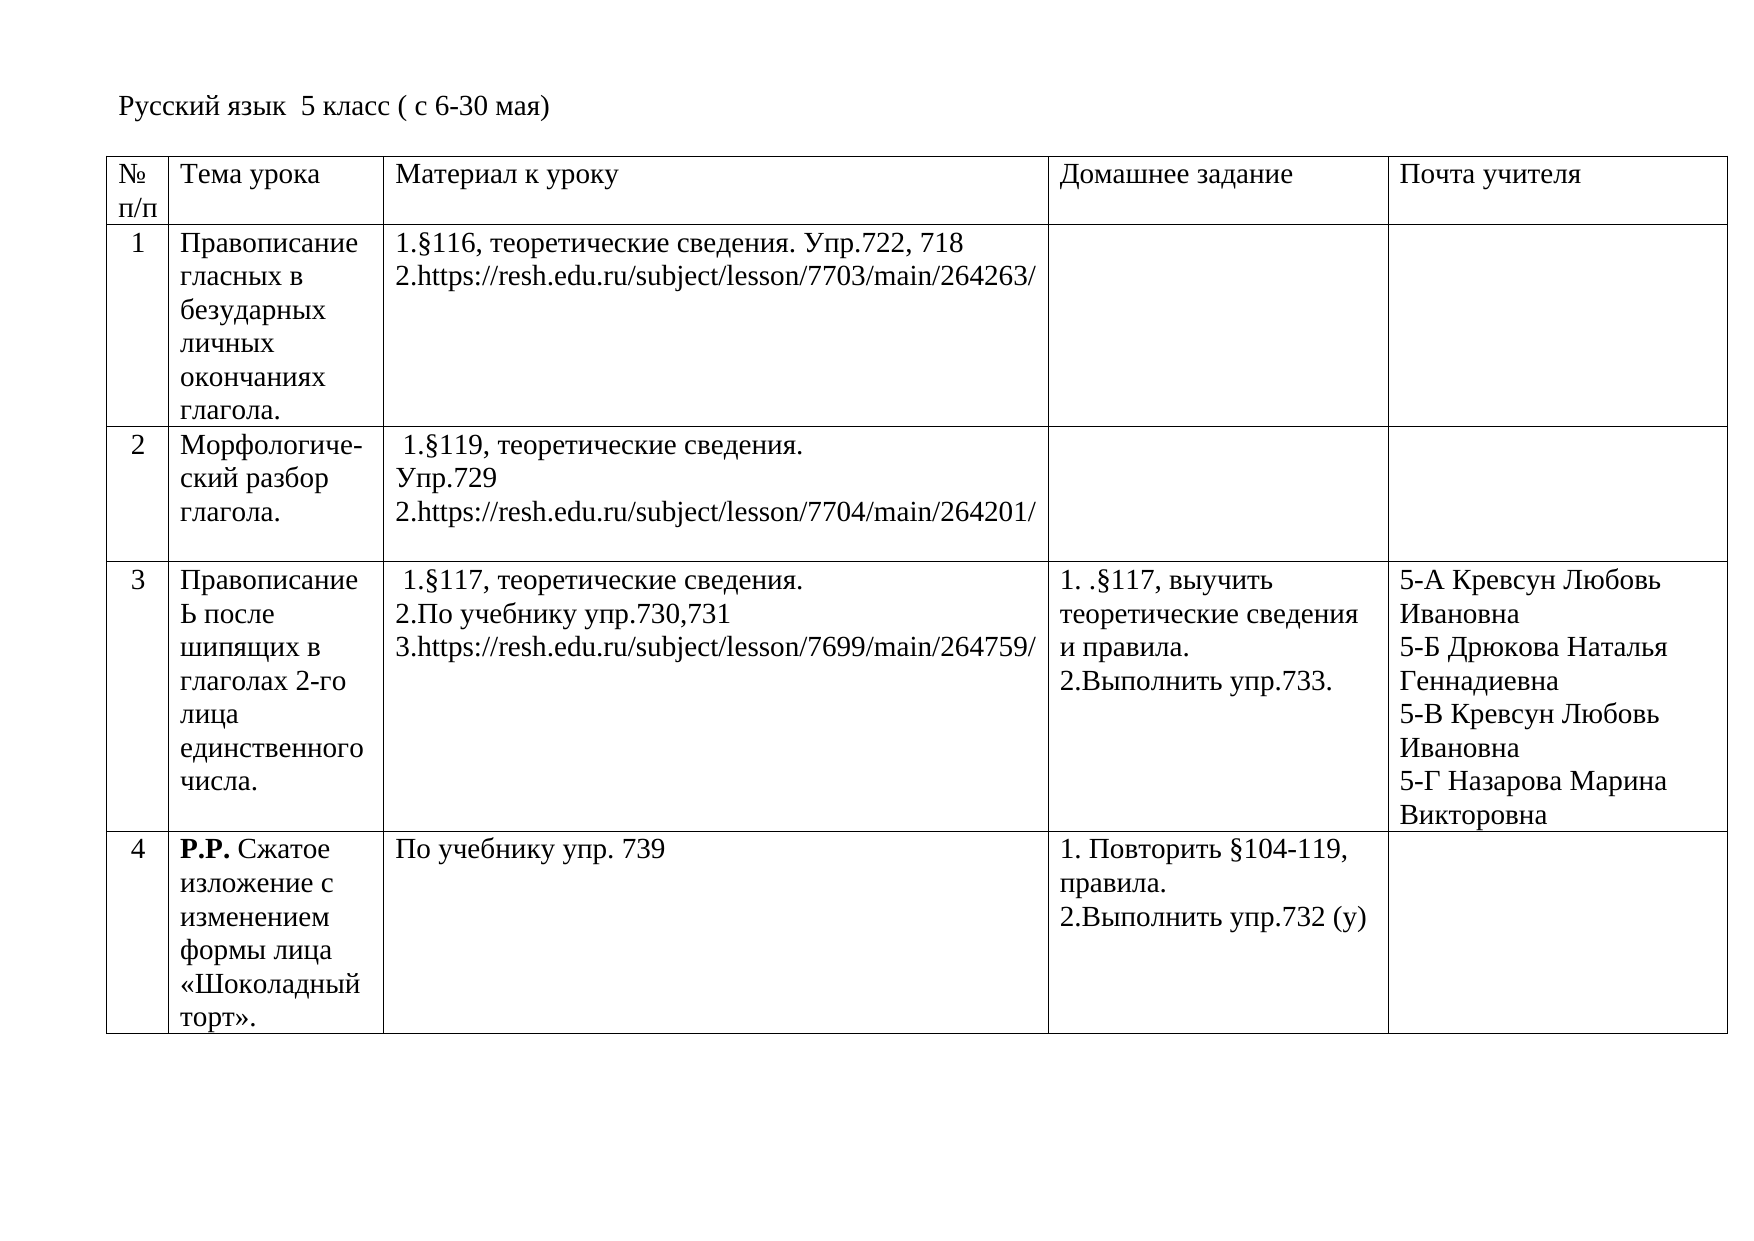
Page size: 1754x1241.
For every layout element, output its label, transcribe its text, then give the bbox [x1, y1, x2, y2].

table_cell 1.§119, теоретические сведения. Упр.729 2.https://resh.edu.ru/subject/lesson/7704/main/264201/ [384, 427, 1048, 561]
table_cell [1389, 427, 1727, 561]
table_cell По учебнику упр. 739 [384, 832, 1048, 1033]
table_header Домашнее задание [1049, 157, 1388, 224]
table_cell 1. Повторить §104-119, правила. 2.Выполнить упр.732 (у) [1049, 832, 1388, 1033]
table_cell [1049, 225, 1388, 426]
table_header № п/п [107, 157, 168, 224]
table_cell 1.§117, теоретические сведения. 2.По учебнику упр.730,731 3.https://resh.edu.ru/subject/lesson/7699/main/264759/ [384, 562, 1048, 831]
table_header Тема урока [169, 157, 383, 224]
table_cell [1389, 832, 1727, 1033]
table_cell 3 [107, 562, 168, 831]
table_cell Правописание гласных в безударных личных окончаниях глагола. [169, 225, 383, 426]
table_cell 4 [107, 832, 168, 1033]
table_cell 1. .§117, выучить теоретические сведения и правила. 2.Выполнить упр.733. [1049, 562, 1388, 831]
table_cell 1 [107, 225, 168, 426]
table_cell [1049, 427, 1388, 561]
table_cell 1.§116, теоретические сведения. Упр.722, 718 2.https://resh.edu.ru/subject/lesson/7703/main/264263/ [384, 225, 1048, 426]
table_cell Правописание Ь после шипящих в глаголах 2-го лица единственного числа. [169, 562, 383, 831]
table_cell Морфологиче-ский разбор глагола. [169, 427, 383, 561]
text Русский язык 5 класс ( с 6-30 мая) [118, 88, 1636, 122]
table_cell 2 [107, 427, 168, 561]
table_cell [1389, 225, 1727, 426]
table_header Почта учителя [1389, 157, 1727, 224]
table_cell 5-А Кревсун Любовь Ивановна 5-Б Дрюкова Наталья Геннадиевна 5-В Кревсун Любовь Ивановна 5-Г Назарова Марина Викторовна [1389, 562, 1727, 831]
table_cell Р.Р. Сжатое изложение с изменением формы лица «Шоколадный торт». [169, 832, 383, 1033]
table_header Материал к уроку [384, 157, 1048, 224]
